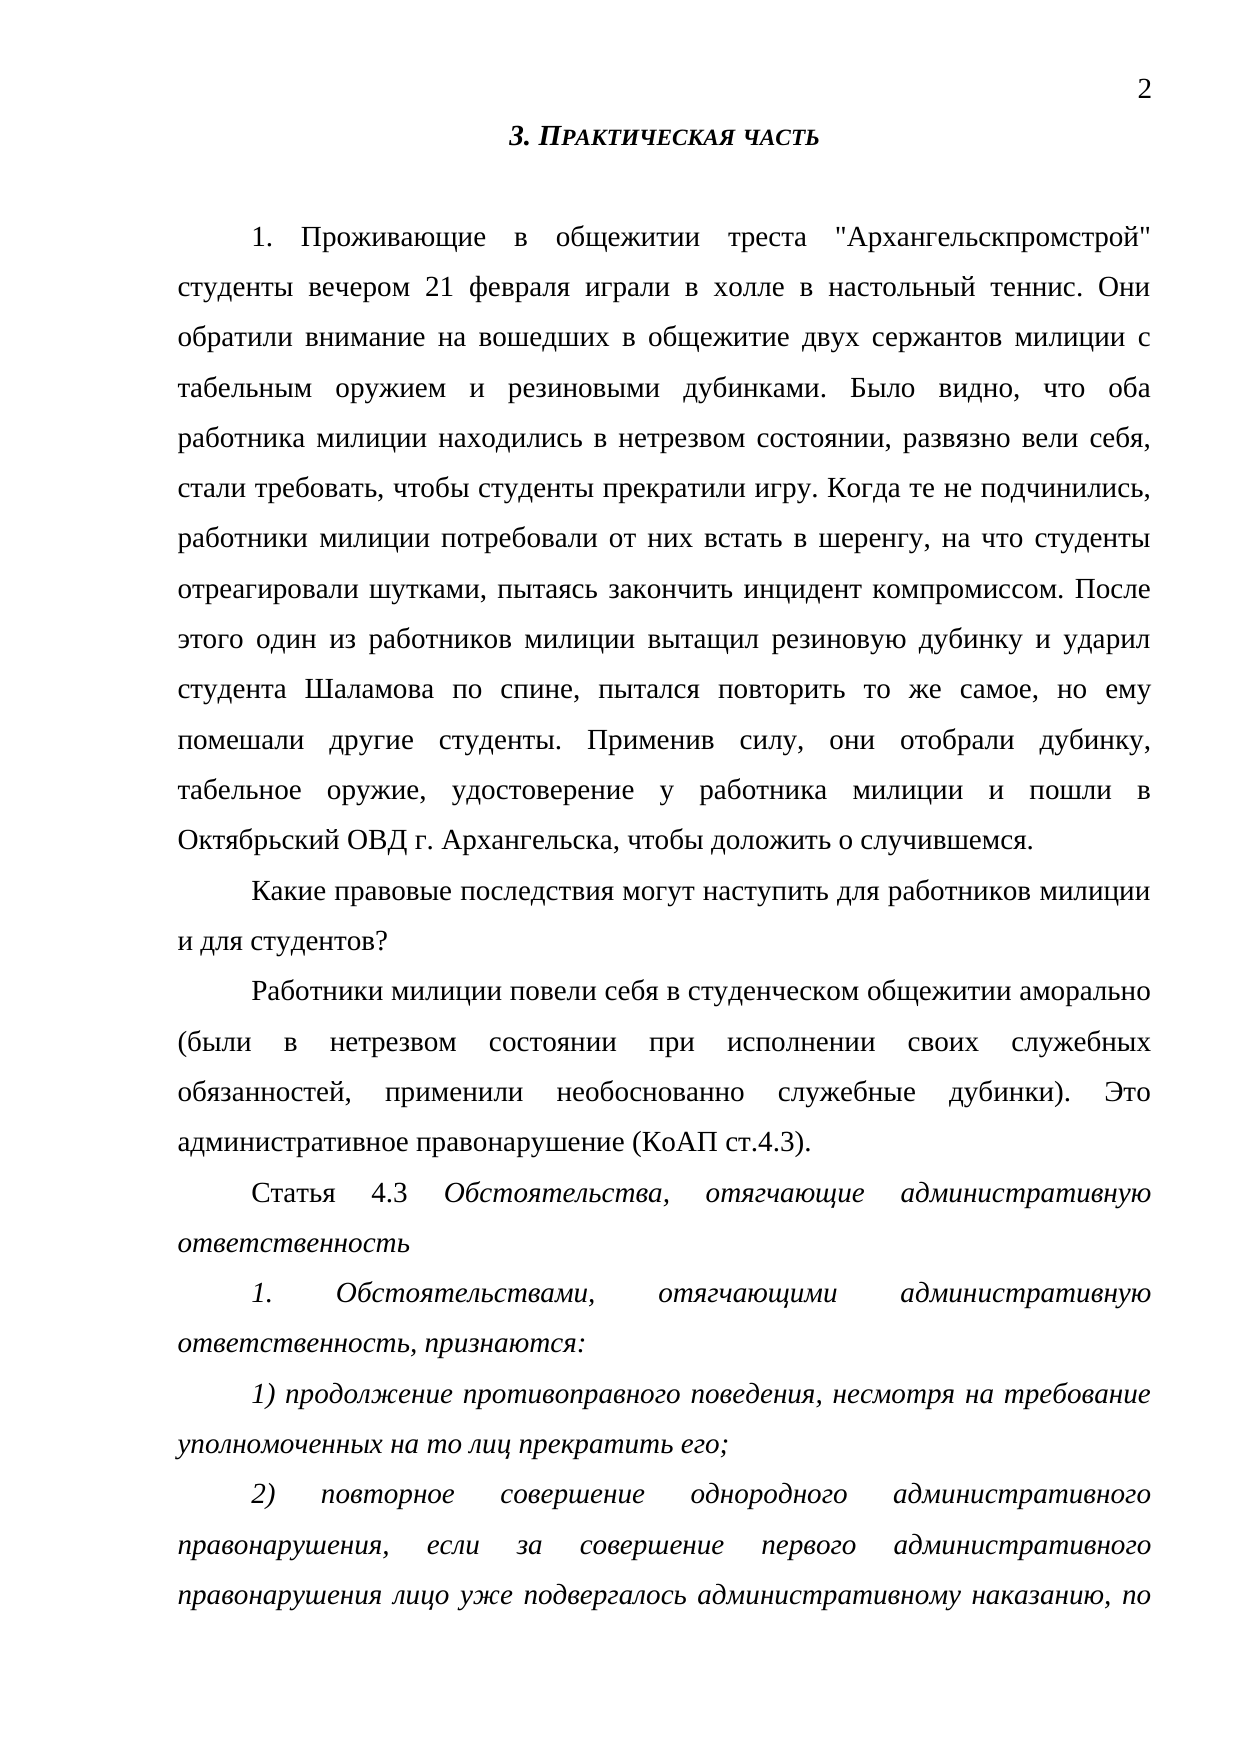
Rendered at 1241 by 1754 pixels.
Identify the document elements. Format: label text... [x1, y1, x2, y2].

text 1. Проживающие в общежитии треста "Архангельскпромстрой" студенты вечером 21 февраля играли в холле в настольный теннис. Они обратили внимание на вошедших в общежитие двух сержантов милиции с табельным оружием и резиновыми дубинками. Было видно, что оба работника милиции находились в нетрезвом состоянии, развязно вели себя, стали требовать, чтобы студенты прекратили игру. Когда те не подчинились, работники милиции потребовали от них встать в шеренгу, на что студенты отреагировали шутками, пытаясь закончить инцидент компромиссом. После этого один из работников милиции вытащил резиновую дубинку и ударил студента Шаламова по спине, пытался повторить то же самое, но ему помешали другие студенты. Применив силу, они отобрали дубинку, табельное оружие, удостоверение у работника милиции и пошли в Октябрьский ОВД г. Архангельска, чтобы доложить о случившемся. [177, 219, 1152, 856]
text 1) продолжение противоправного поведения, несмотря на требование уполномоченных на то лиц прекратить его; [177, 1376, 1152, 1460]
text Статья 4.3 Обстоятельства, отягчающие административную ответственность [177, 1175, 1152, 1258]
text Работники милиции повели себя в студенческом общежитии аморально (были в нетрезвом состоянии при исполнении своих служебных обязанностей, применили необоснованно служебные дубинки). Это административное правонарушение (КоАП ст.4.3). [177, 973, 1152, 1158]
text Какие правовые последствия могут наступить для работников милиции и для студентов? [177, 873, 1152, 957]
text 1. Обстоятельствами, отягчающими административную ответственность, признаются: [177, 1275, 1152, 1359]
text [177, 1477, 1152, 1611]
subtitle 3. Практическая часть [177, 118, 1152, 152]
